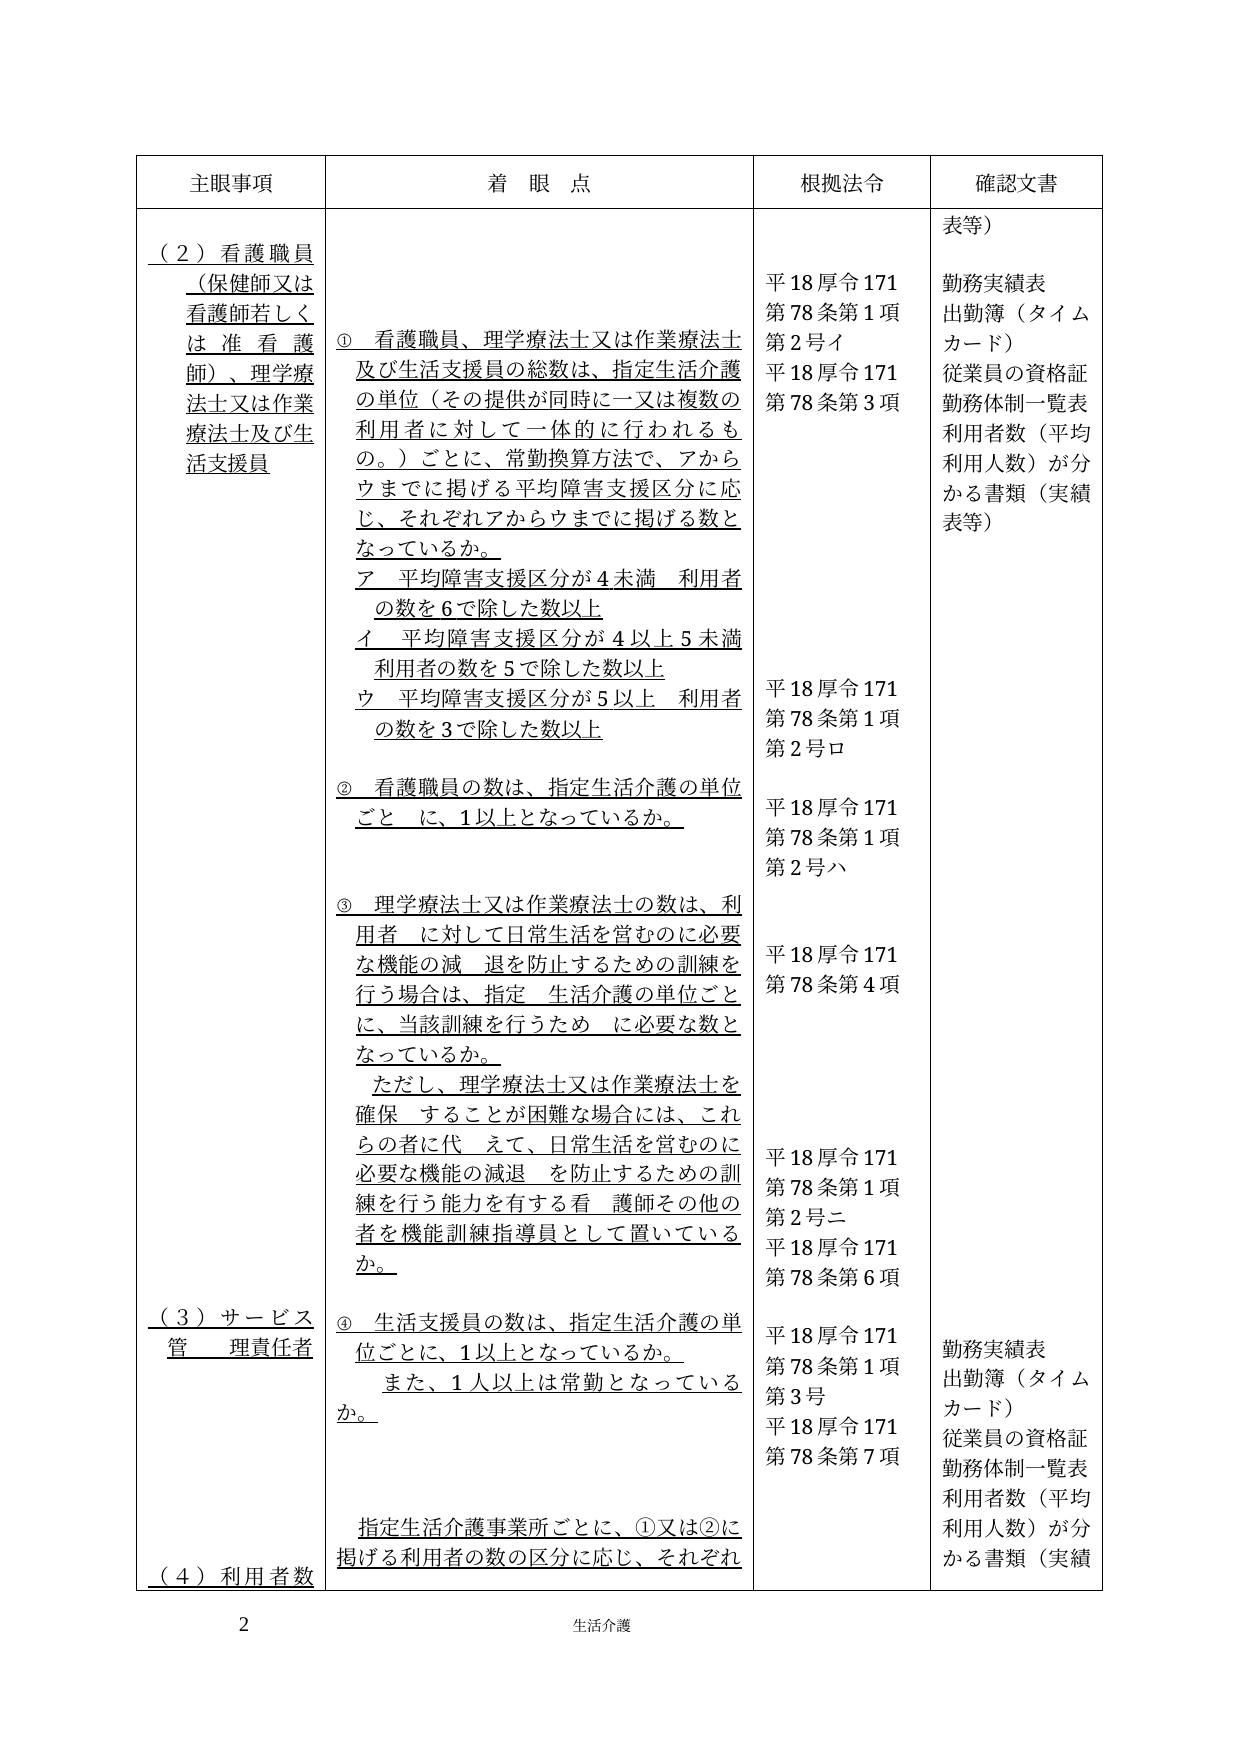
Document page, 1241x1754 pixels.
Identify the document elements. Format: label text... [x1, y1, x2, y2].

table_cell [754, 209, 930, 1590]
table_header 主眼事項 [137, 156, 325, 208]
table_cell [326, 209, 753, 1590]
table_header 根拠法令 [754, 156, 930, 208]
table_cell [137, 209, 325, 1590]
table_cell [931, 209, 1102, 1590]
table_header 着 眼 点 [326, 156, 753, 208]
table_header 確認文書 [931, 156, 1102, 208]
